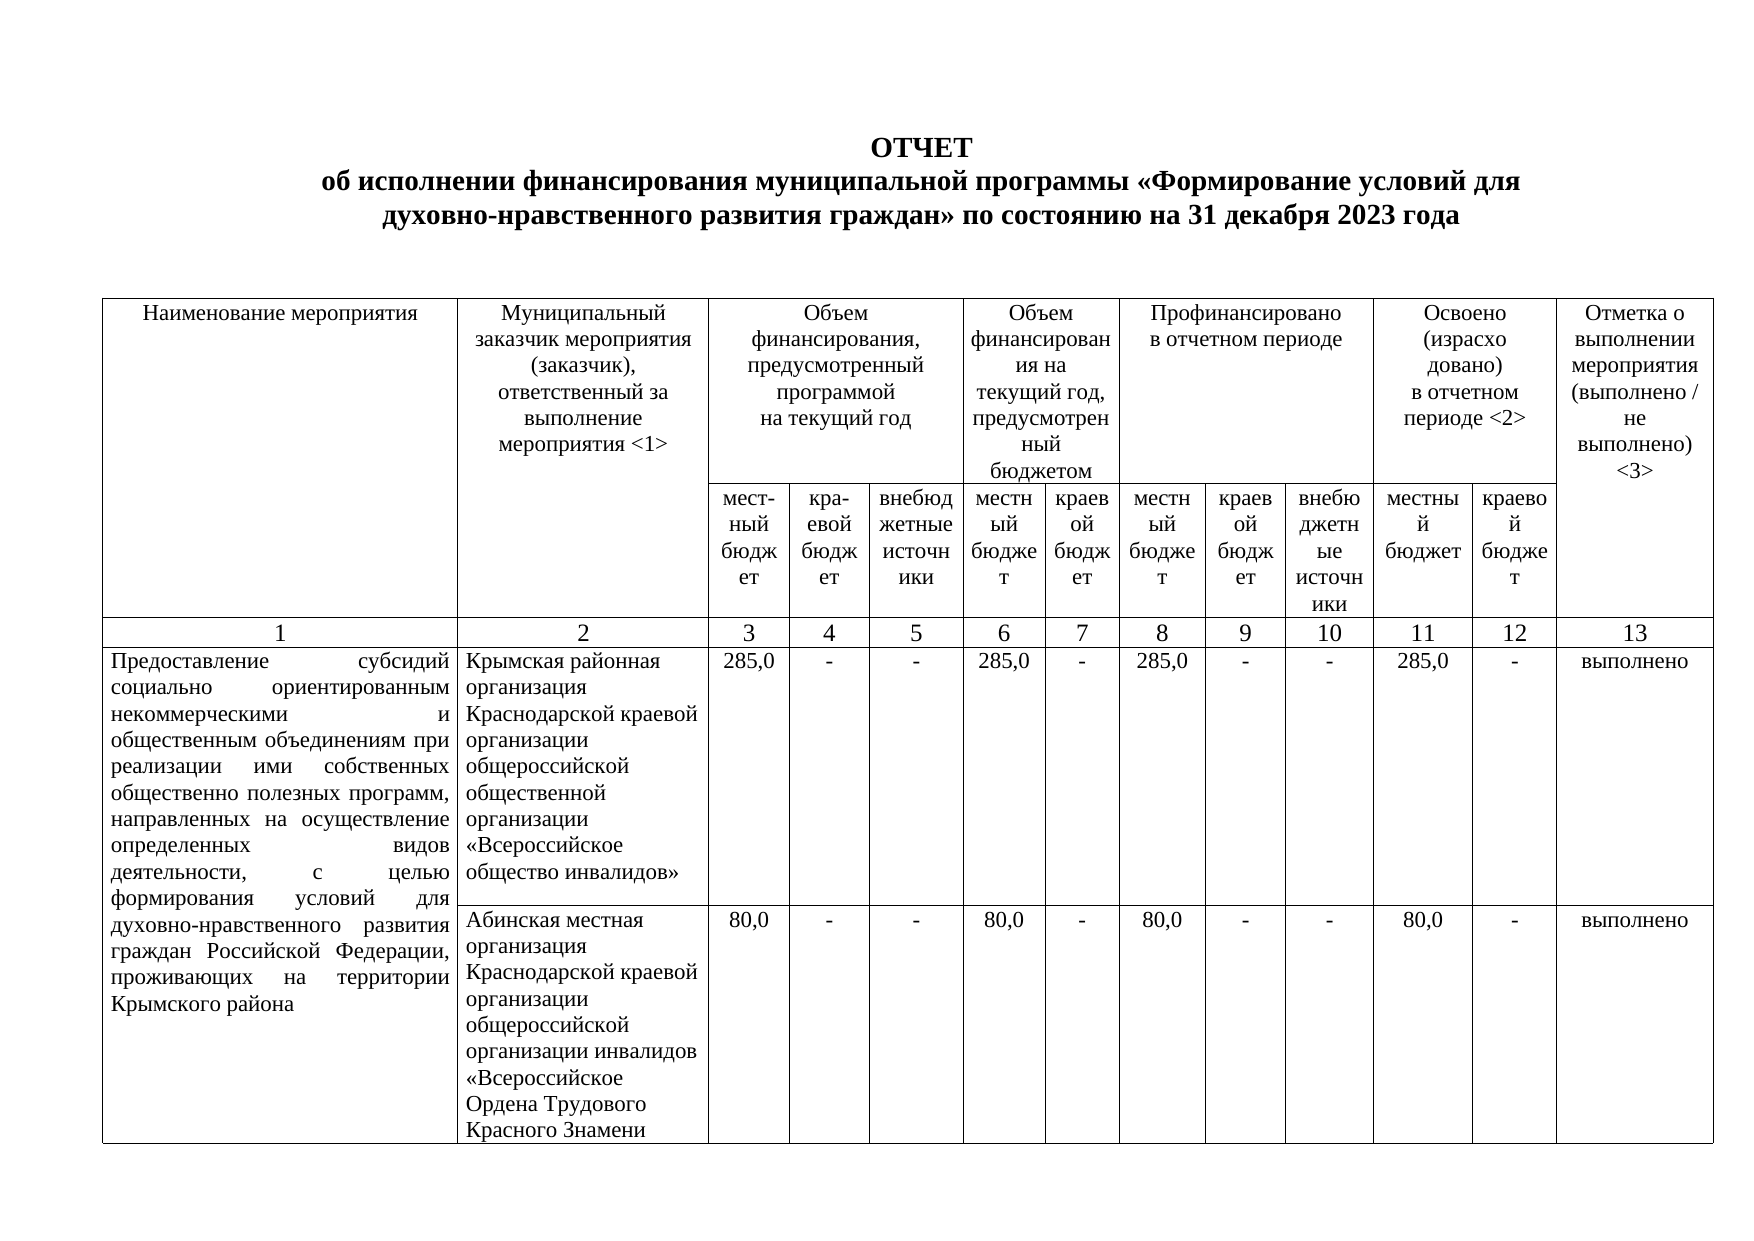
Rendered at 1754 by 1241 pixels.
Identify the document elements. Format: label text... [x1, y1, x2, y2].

table_cell - [870, 648, 963, 905]
table_cell - [1206, 906, 1285, 1143]
table_cell - [870, 906, 963, 1143]
table_cell 12 [1473, 618, 1556, 647]
table_cell кра-евой бюджет [790, 484, 869, 617]
table_cell - [1286, 648, 1373, 905]
table_header Муниципальный заказчик мероприятия (заказчик), ответственный за выполнение мероприятия <1> [458, 299, 708, 617]
table_cell - [1286, 906, 1373, 1143]
table_cell 3 [709, 618, 789, 647]
table_cell - [790, 648, 869, 905]
table_cell внебюджетные источники [1286, 484, 1373, 617]
table_header Профинансировано в отчетном периоде [1120, 299, 1373, 483]
table_cell 80,0 [964, 906, 1045, 1143]
table_cell - [1206, 648, 1285, 905]
table_cell 80,0 [1120, 906, 1205, 1143]
table_header Объем финансирования на текущий год, предусмотренный бюджетом [964, 299, 1119, 483]
table_cell 80,0 [709, 906, 789, 1143]
table_cell 2 [458, 618, 708, 647]
table_cell краевой бюджет [1206, 484, 1285, 617]
text ОТЧЕТ [118, 130, 1636, 163]
table_header Отметка о выполнении мероприятия (выполнено / не выполнено) <3> [1557, 299, 1713, 617]
table_cell местный бюджет [1374, 484, 1472, 617]
table_cell 285,0 [964, 648, 1045, 905]
table_cell 11 [1374, 618, 1472, 647]
table_cell внебюджетные источники [870, 484, 963, 617]
table_cell Предоставление субсидий социально ориентированным некоммерческими и общественным объединениям при реализации ими собственных общественно полезных программ, направленных на осуществление определенных видов деятельности, с целью формирования условий для духовно-нравственного развития граждан Российской Федерации, проживающих на территории Крымского района [103, 648, 457, 1143]
table_cell 285,0 [1120, 648, 1205, 905]
table_header Наименование мероприятия [103, 299, 457, 617]
table_cell - [1046, 648, 1119, 905]
table_header Объем финансирования, предусмотренный программой на текущий год [709, 299, 963, 483]
table_cell Крымская районная организация Краснодарской краевой организации общероссийской общественной организации «Всероссийское общество инвалидов» [458, 648, 708, 905]
table_cell выполнено [1557, 648, 1713, 905]
table_cell краевой бюджет [1473, 484, 1556, 617]
table_cell 4 [790, 618, 869, 647]
table_cell - [1046, 906, 1119, 1143]
text об исполнении финансирования муниципальной программы «Формирование условий для [118, 163, 1636, 197]
table_cell местный бюджет [1120, 484, 1205, 617]
table_cell - [790, 906, 869, 1143]
table_cell краевой бюджет [1046, 484, 1119, 617]
table_cell мест-ный бюджет [709, 484, 789, 617]
table_cell выполнено [1557, 906, 1713, 1143]
table_cell 1 [103, 618, 457, 647]
table_cell 13 [1557, 618, 1713, 647]
table_cell 285,0 [1374, 648, 1472, 905]
table_cell 8 [1120, 618, 1205, 647]
text духовно-нравственного развития граждан» по состоянию на 31 декабря 2023 года [118, 197, 1636, 231]
table_cell местный бюджет [964, 484, 1045, 617]
table_cell 285,0 [709, 648, 789, 905]
table_cell - [1473, 906, 1556, 1143]
table_header Освоено (израсхо довано) в отчетном периоде <2> [1374, 299, 1556, 483]
table_cell Абинская местная организация Краснодарской краевой организации общероссийской организации инвалидов «Всероссийское Ордена Трудового Красного Знамени общество слепых» [458, 906, 708, 1143]
table_cell 10 [1286, 618, 1373, 647]
table_cell 7 [1046, 618, 1119, 647]
table_cell - [1473, 648, 1556, 905]
table_cell 80,0 [1374, 906, 1472, 1143]
table_cell 9 [1206, 618, 1285, 647]
table_cell 5 [870, 618, 963, 647]
table_cell 6 [964, 618, 1045, 647]
